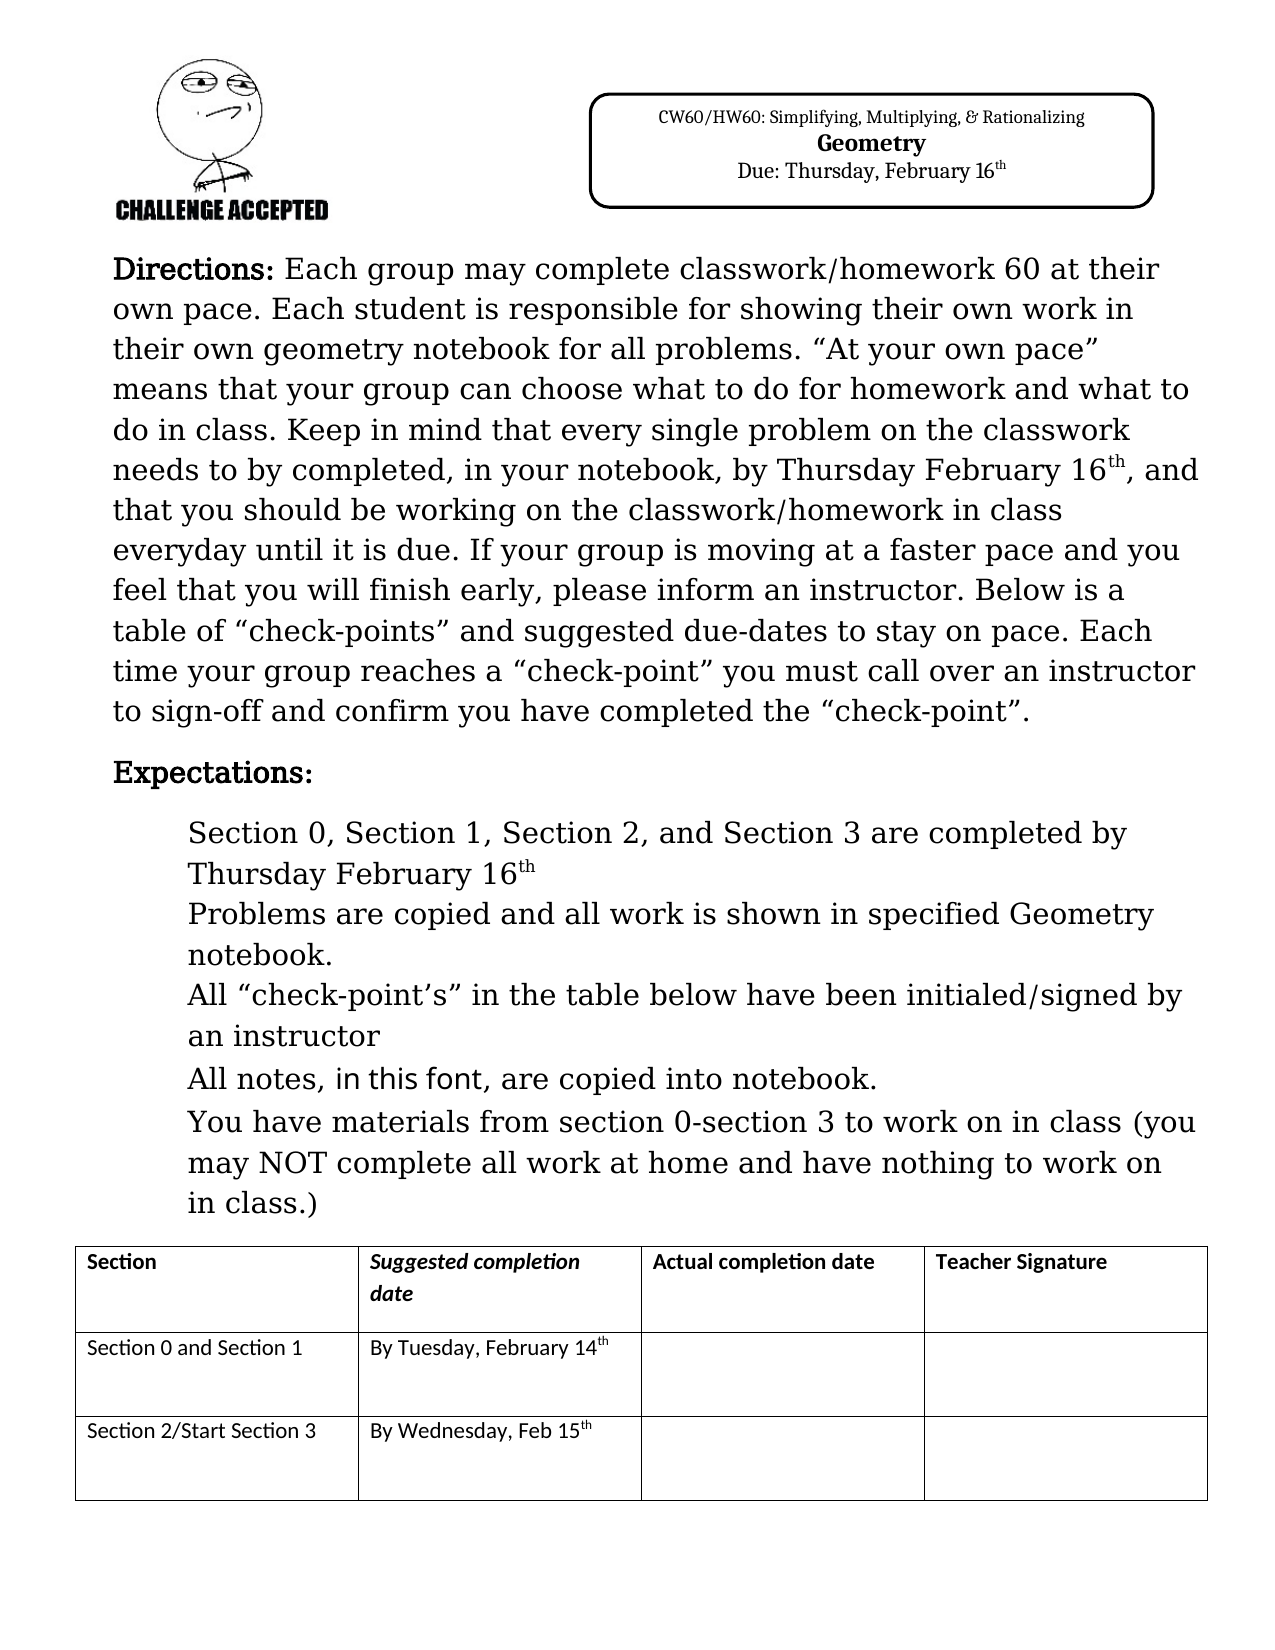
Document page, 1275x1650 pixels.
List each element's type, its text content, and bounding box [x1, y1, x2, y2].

table_cell Section 2/Start Section 3 [76, 1417, 358, 1499]
table_cell [925, 1417, 1207, 1499]
table_cell [642, 1333, 924, 1416]
table_header Section [76, 1247, 358, 1332]
text Expectations: [112, 753, 1200, 788]
list You have materials from section 0-section 3 to work on in class (you may NOT complete all work at home and have nothing to work on in class.) [150, 1103, 1200, 1220]
table_cell [642, 1417, 924, 1499]
table_cell By Tuesday, February 14th [359, 1333, 641, 1416]
table_header Teacher Signature [925, 1247, 1207, 1332]
table_header Suggested completion date [359, 1247, 641, 1332]
picture [82, 55, 354, 226]
list Section 0, Section 1, Section 2, and Section 3 are completed by Thursday February 16th [150, 814, 1200, 890]
table_cell [925, 1333, 1207, 1416]
table_cell By Wednesday, Feb 15th [359, 1417, 641, 1499]
table_header Actual completion date [642, 1247, 924, 1332]
table_cell Section 0 and Section 1 [76, 1333, 358, 1416]
text Directions: Each group may complete classwork/homework 60 at their own pace. Each student is responsible for showing their own work in their own geometry notebook for all problems. “At your own pace” means that your group can choose what to do for homework and what to do in class. Keep in mind that every single problem on the classwork needs to by completed, in your notebook, by Thursday February 16th, and that you should be working on the classwork/homework in class everyday until it is due. If your group is moving at a faster pace and you feel that you will finish early, please inform an instructor. Below is a table of “check-points” and suggested due-dates to stay on pace. Each time your group reaches a “check-point” you must call over an instructor to sign-off and confirm you have completed the “check-point”. [112, 250, 1200, 727]
list All notes, in this font, are copied into notebook. [150, 1058, 1200, 1098]
list All “check-point’s” in the table below have been initialed/signed by an instructor [150, 977, 1200, 1053]
list Problems are copied and all work is shown in specified Geometry notebook. [150, 896, 1200, 972]
